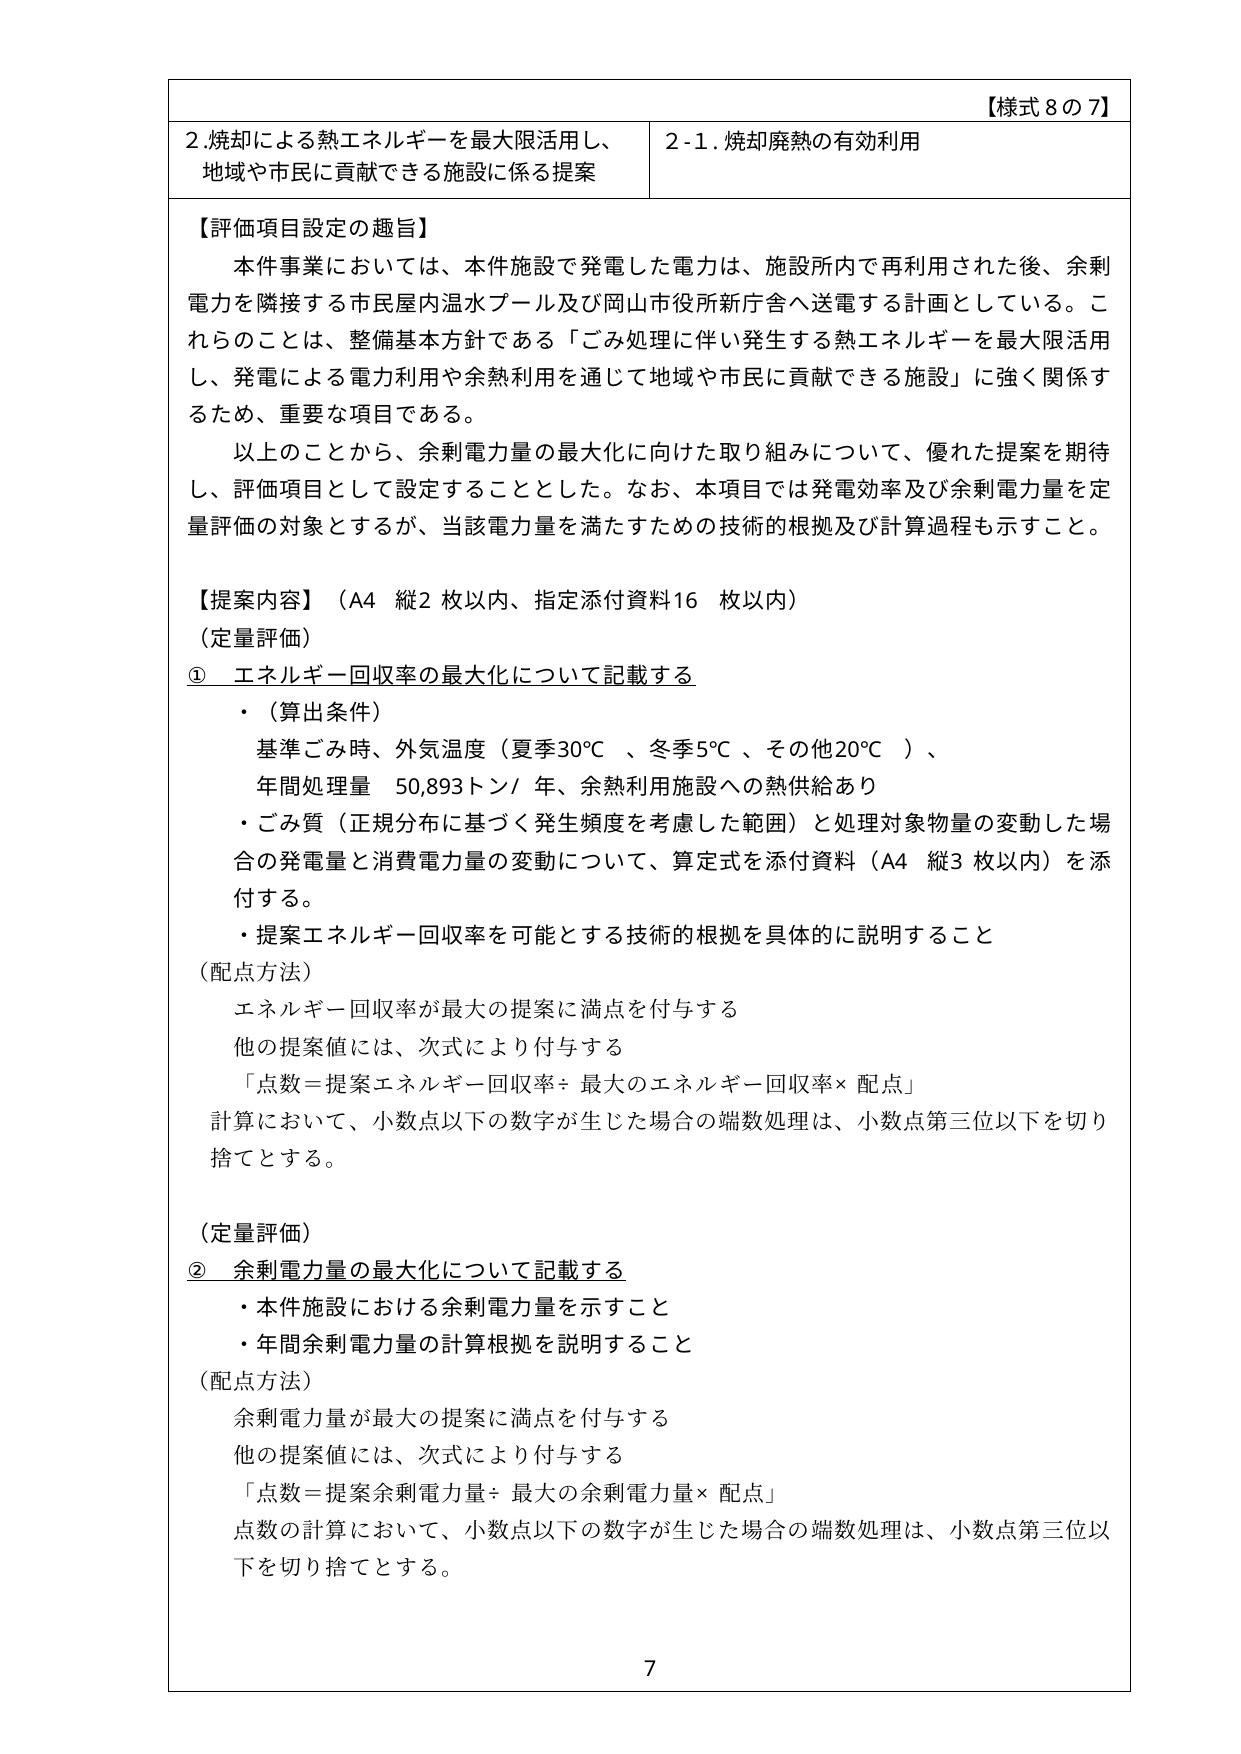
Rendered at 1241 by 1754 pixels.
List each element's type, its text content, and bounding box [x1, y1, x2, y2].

text （配点方法） [187, 952, 1112, 990]
text 年間処理量 50,893トン/年、余熱利用施設への熱供給あり [233, 767, 1112, 804]
text ② 余剰電力量の最大化について記載する [187, 1250, 1112, 1287]
list 計算において、小数点以下の数字が生じた場合の端数処理は、小数点第三位以下を切り捨てとする。 [206, 1101, 1112, 1176]
text エネルギー回収率が最大の提案に満点を付与する [187, 990, 1112, 1027]
text 他の提案値には、次式により付与する [187, 1027, 1112, 1064]
text 「点数＝提案エネルギー回収率÷最大のエネルギー回収率×配点」 [187, 1064, 1112, 1101]
text 他の提案値には、次式により付与する [187, 1436, 1112, 1473]
text （定量評価） [187, 618, 1112, 655]
text ・ごみ質（正規分布に基づく発生頻度を考慮した範囲）と処理対象物量の変動した場合の発電量と消費電力量の変動について、算定式を添付資料（A4縦3枚以内）を添付する。 [210, 804, 1112, 915]
text ・年間余剰電力量の計算根拠を説明すること [210, 1324, 1112, 1362]
text 点数の計算において、小数点以下の数字が生じた場合の端数処理は、小数点第三位以下を切り捨てとする。 [222, 1510, 1112, 1585]
text ・（算出条件） [210, 692, 1112, 729]
text 本件事業においては、本件施設で発電した電力は、施設所内で再利用された後、余剰電力を隣接する市民屋内温水プール及び岡山市役所新庁舎へ送電する計画としている。これらのことは、整備基本方針である「ごみ処理に伴い発生する熱エネルギーを最大限活用し、発電による電力利用や余熱利用を通じて地域や市民に貢献できる施設」に強く関係するため、重要な項目である。 [187, 246, 1112, 432]
text 基準ごみ時、外気温度（夏季30℃、冬季5℃、その他20℃）、 [233, 729, 1112, 767]
text 【評価項目設定の趣旨】 [187, 209, 1112, 246]
text （定量評価） [187, 1213, 1112, 1250]
text ① エネルギー回収率の最大化について記載する [187, 655, 1112, 692]
text ・本件施設における余剰電力量を示すこと [210, 1287, 1112, 1324]
text ・提案エネルギー回収率を可能とする技術的根拠を具体的に説明すること [210, 915, 1112, 952]
text 以上のことから、余剰電力量の最大化に向けた取り組みについて、優れた提案を期待し、評価項目として設定することとした。なお、本項目では発電効率及び余剰電力量を定量評価の対象とするが、当該電力量を満たすための技術的根拠及び計算過程も示すこと。 [187, 432, 1112, 543]
text 余剰電力量が最大の提案に満点を付与する [187, 1399, 1112, 1436]
text 「点数＝提案余剰電力量÷最大の余剰電力量×配点」 [187, 1473, 1112, 1510]
text （配点方法） [187, 1362, 1112, 1399]
text 【提案内容】（A4縦2枚以内、指定添付資料16枚以内） [187, 581, 1112, 618]
